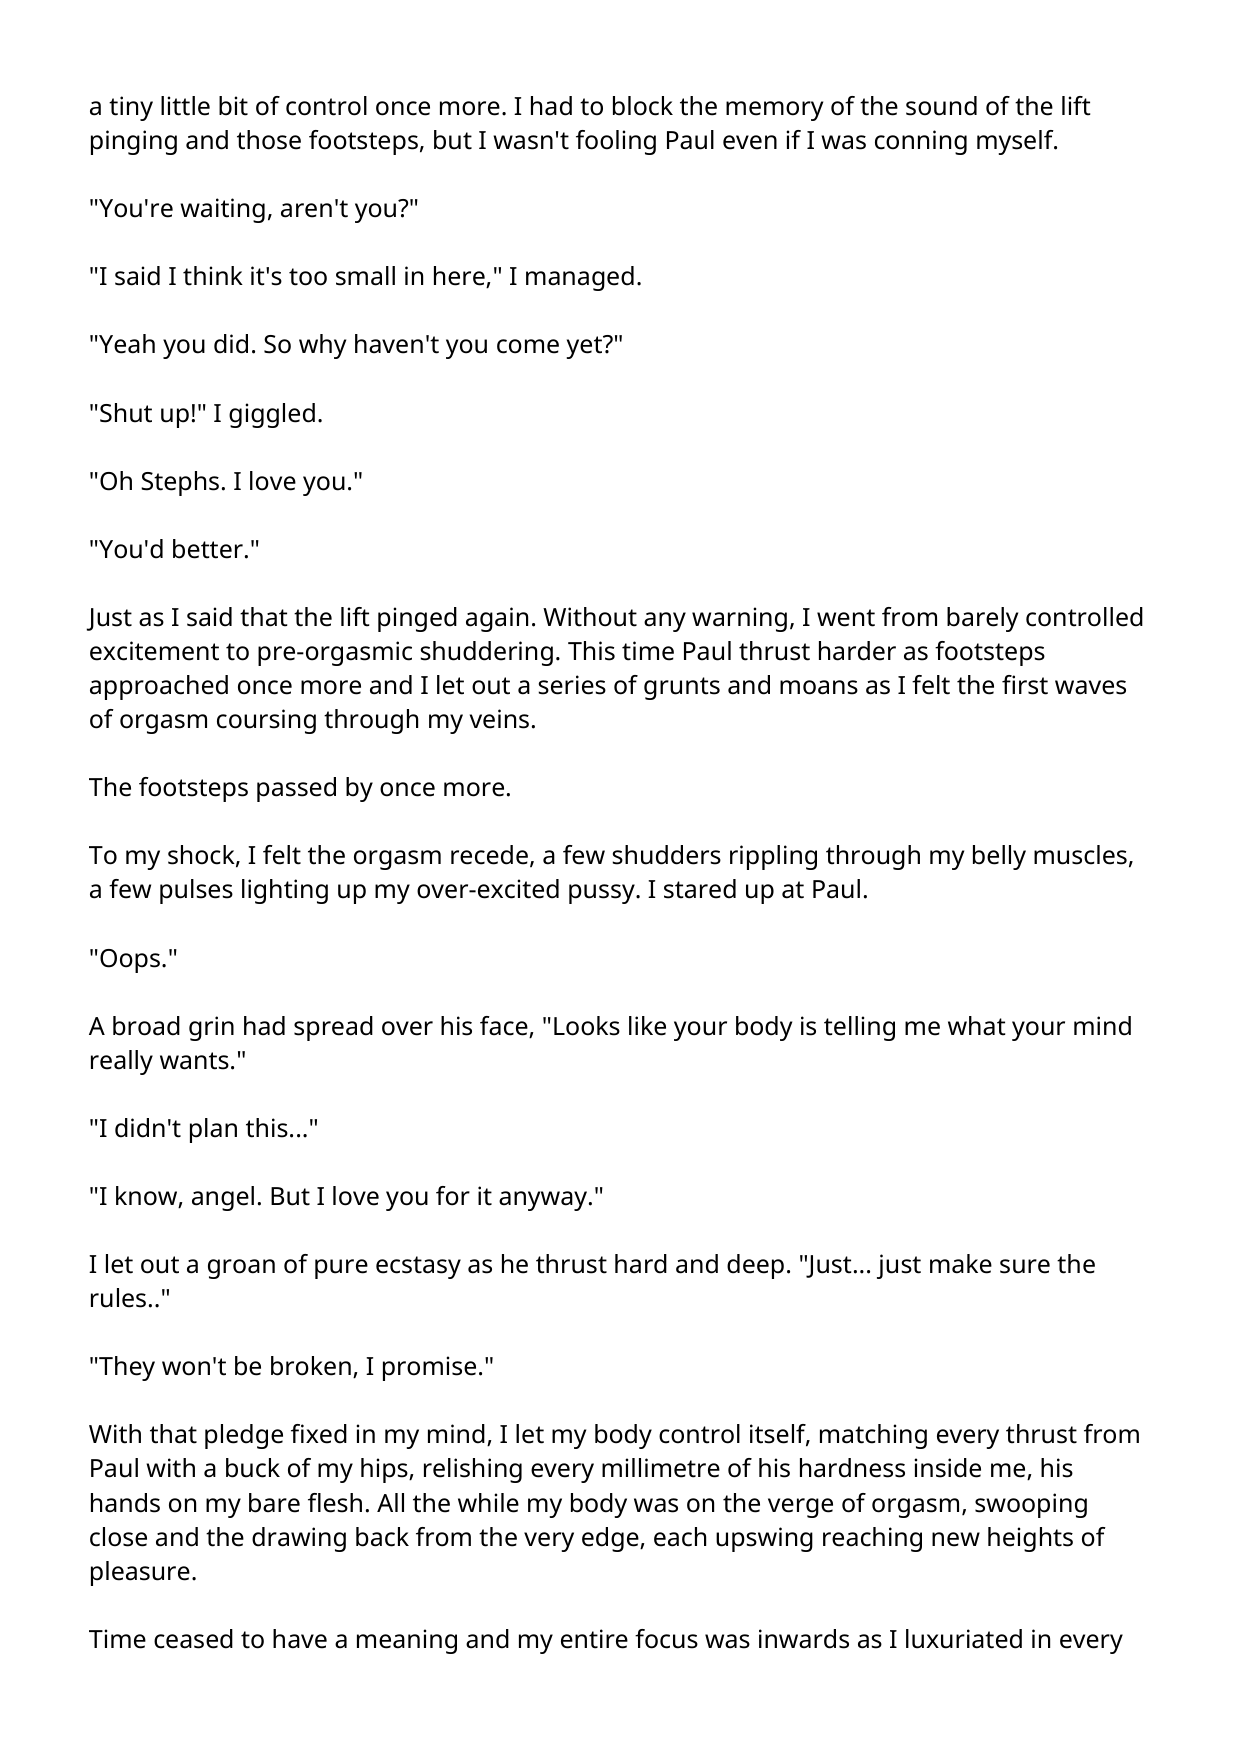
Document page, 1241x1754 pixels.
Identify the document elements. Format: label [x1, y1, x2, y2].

text [89, 89, 1152, 1656]
